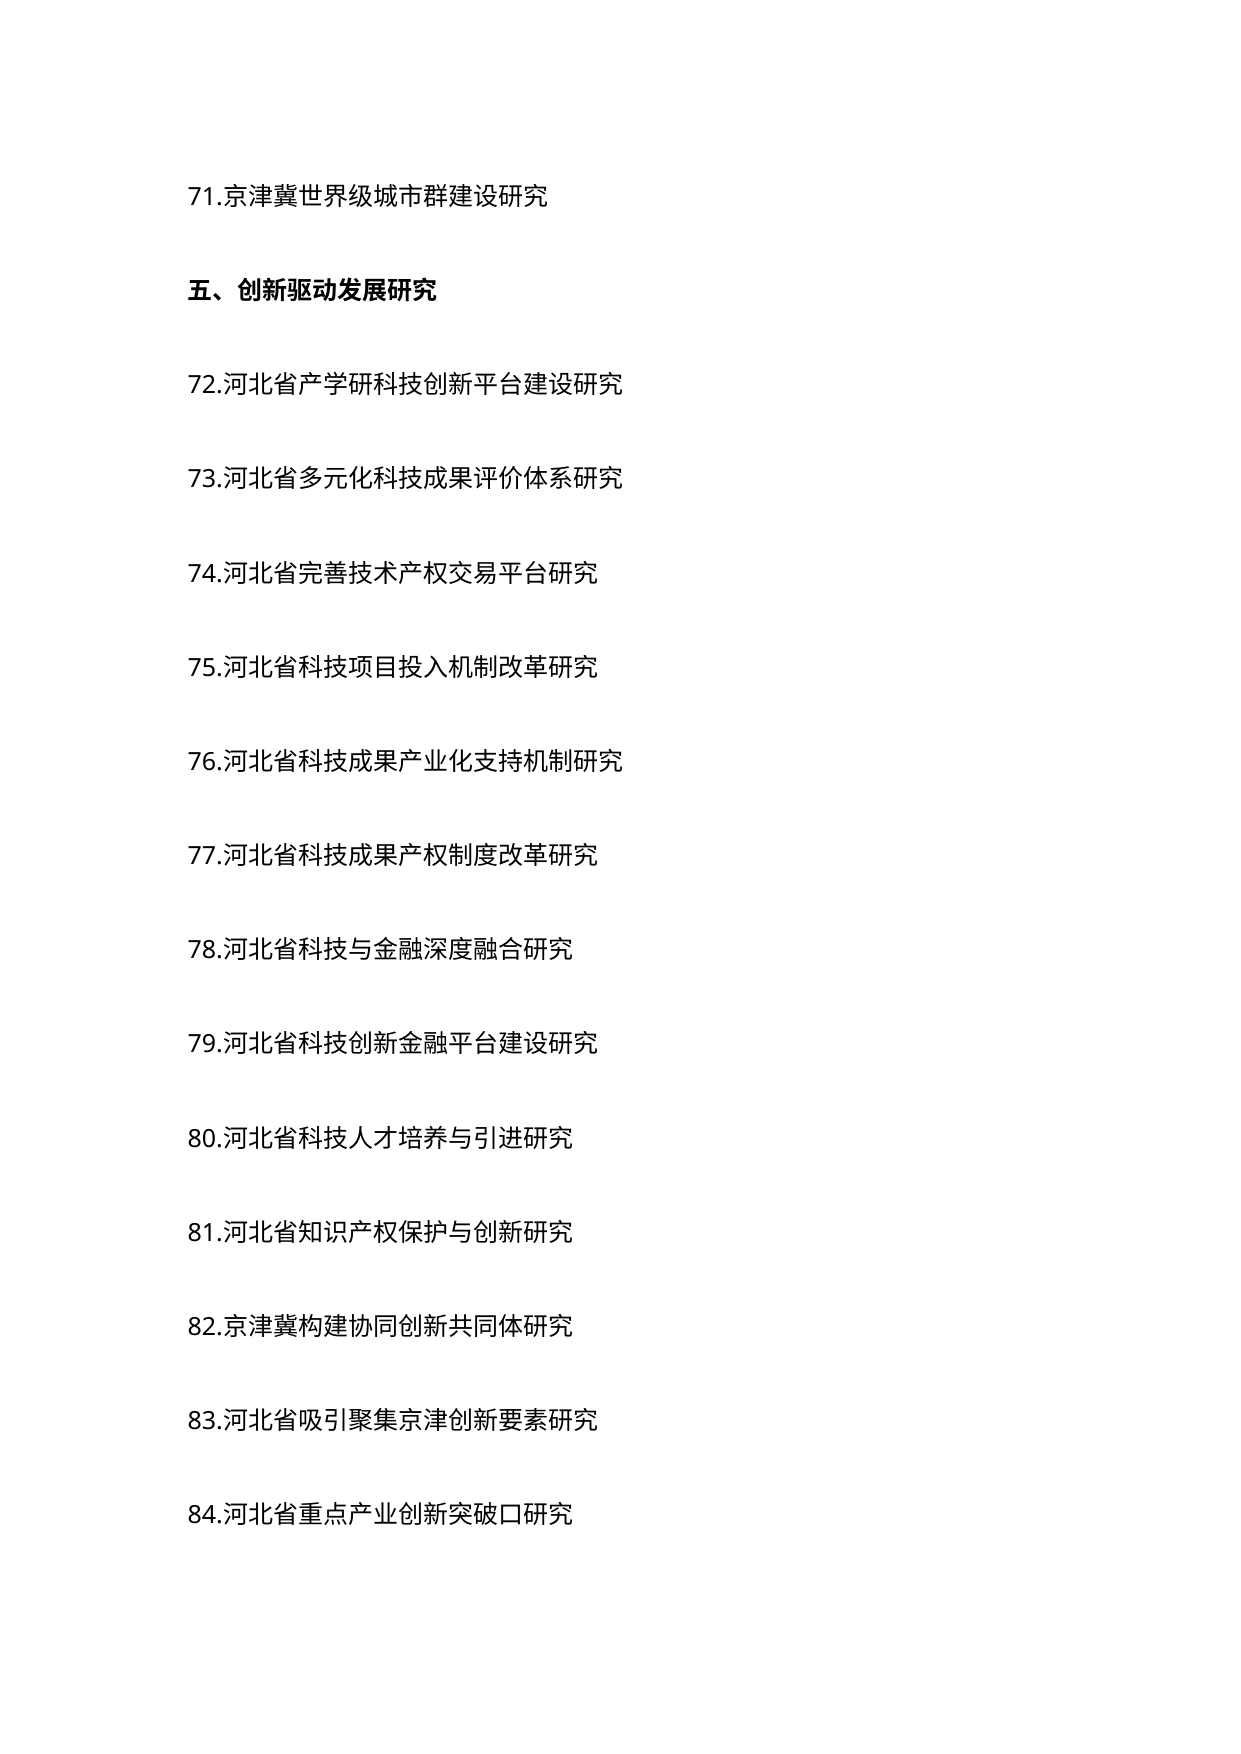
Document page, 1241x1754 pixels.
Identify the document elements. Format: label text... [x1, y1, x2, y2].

text 79.河北省科技创新金融平台建设研究 [187, 1009, 1053, 1074]
text 84.河北省重点产业创新突破口研究 [187, 1480, 1053, 1545]
text 80.河北省科技人才培养与引进研究 [187, 1104, 1053, 1169]
text 73.河北省多元化科技成果评价体系研究 [187, 444, 1053, 509]
text 77.河北省科技成果产权制度改革研究 [187, 821, 1053, 886]
text 71.京津冀世界级城市群建设研究 [187, 162, 1053, 227]
text 76.河北省科技成果产业化支持机制研究 [187, 727, 1053, 792]
text 74.河北省完善技术产权交易平台研究 [187, 539, 1053, 604]
text 83.河北省吸引聚集京津创新要素研究 [187, 1386, 1053, 1451]
text 72.河北省产学研科技创新平台建设研究 [187, 350, 1053, 415]
text 75.河北省科技项目投入机制改革研究 [187, 633, 1053, 698]
text 78.河北省科技与金融深度融合研究 [187, 915, 1053, 980]
text 81.河北省知识产权保护与创新研究 [187, 1198, 1053, 1263]
text 五、创新驱动发展研究 [187, 256, 1053, 321]
text 82.京津冀构建协同创新共同体研究 [187, 1292, 1053, 1357]
